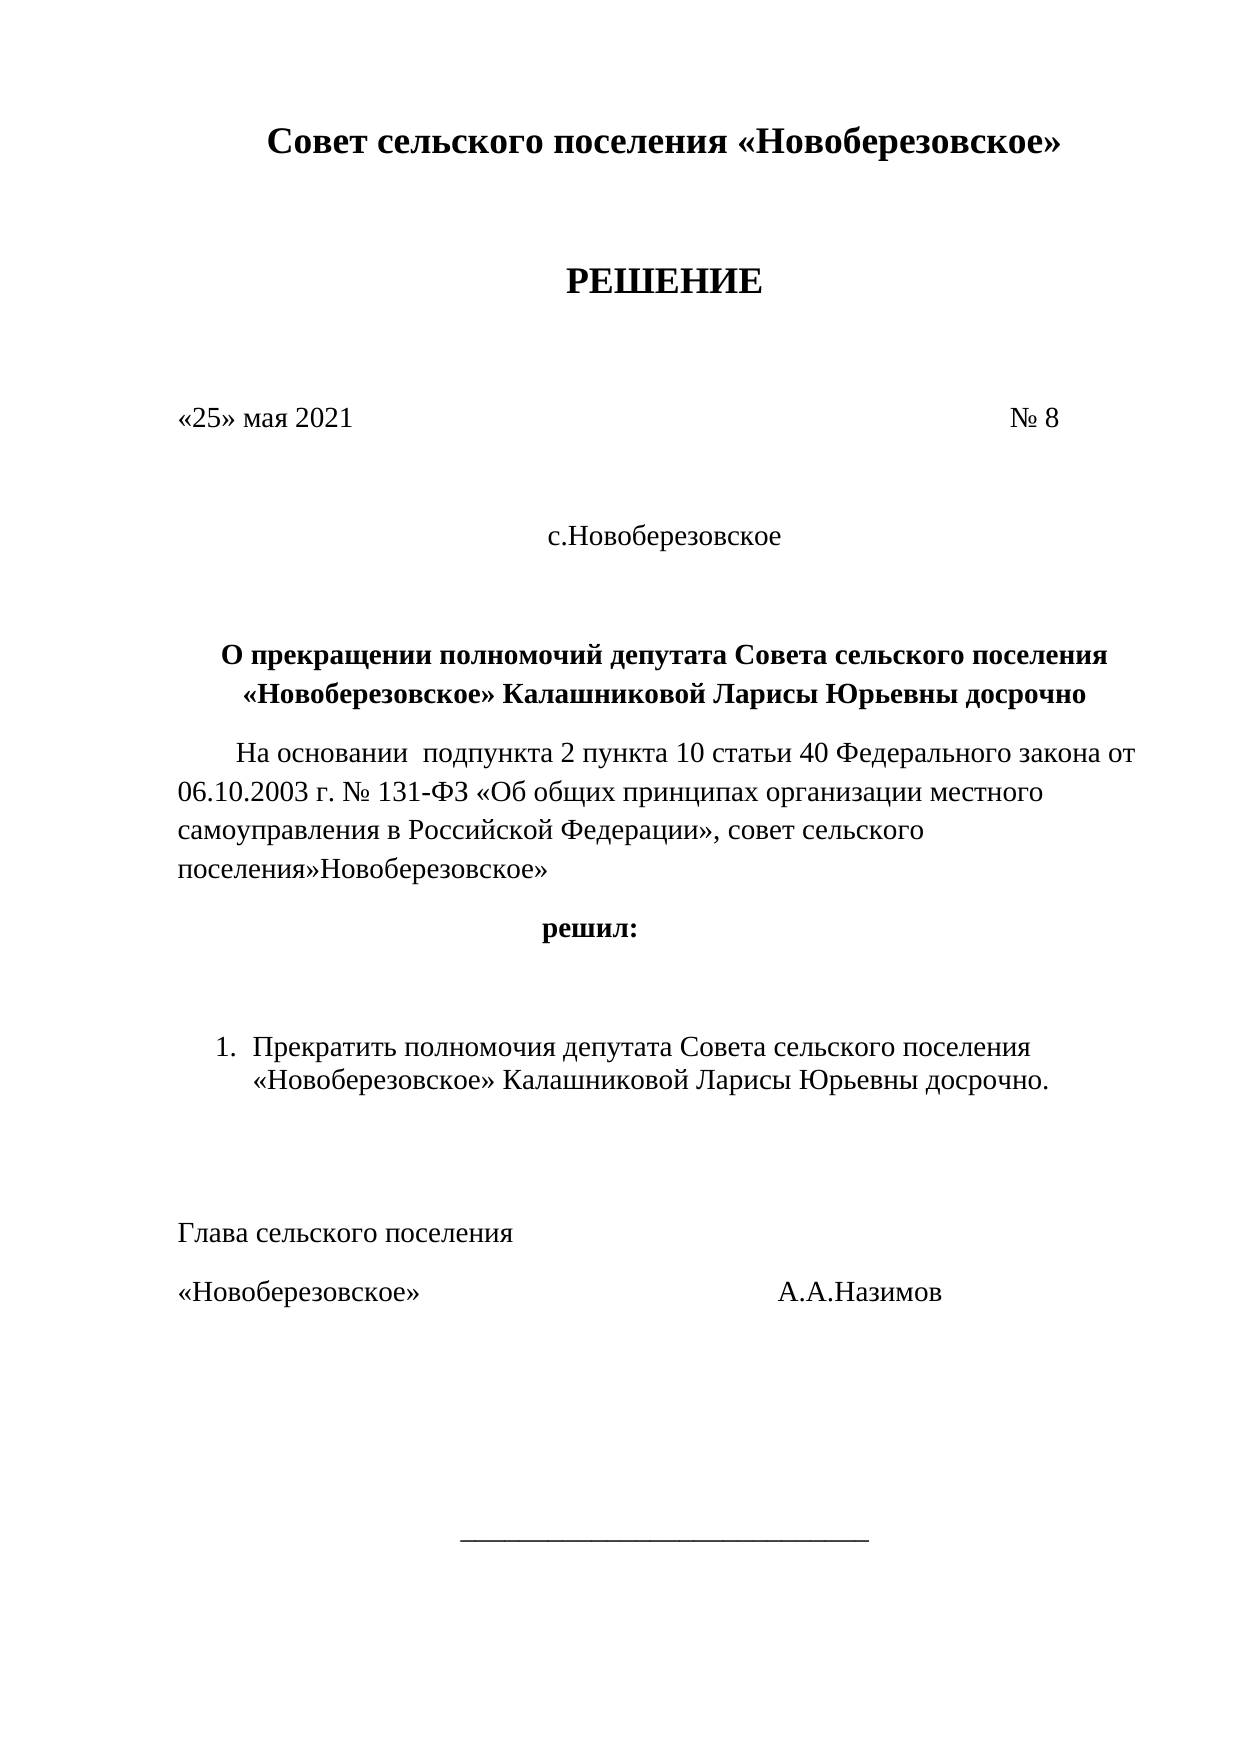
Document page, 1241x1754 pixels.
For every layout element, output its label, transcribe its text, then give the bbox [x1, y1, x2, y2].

text ____________________________ [177, 1512, 1152, 1545]
list Прекратить полномочия депутата Совета сельского поселения «Новоберезовское» Калашниковой Ларисы Юрьевны досрочно. [215, 1029, 1152, 1096]
text На основании подпункта 2 пункта 10 статьи 40 Федерального закона от 06.10.2003 г. № 131-ФЗ «Об общих принципах организации местного самоуправления в Российской Федерации», совет сельского поселения»Новоберезовское» [177, 735, 1152, 884]
text Совет сельского поселения «Новоберезовское» [177, 118, 1152, 161]
text Глава сельского поселения [177, 1215, 1152, 1248]
text О прекращении полномочий депутата Совета сельского поселения «Новоберезовское» Калашниковой Ларисы Юрьевны досрочно [177, 637, 1152, 709]
text РЕШЕНИЕ [177, 259, 1152, 302]
text с.Новоберезовское [177, 518, 1152, 552]
text «25» мая 2021 № 8 [177, 400, 1152, 433]
text решил: [177, 910, 1152, 944]
text «Новоберезовское» А.А.Назимов [177, 1274, 1152, 1308]
